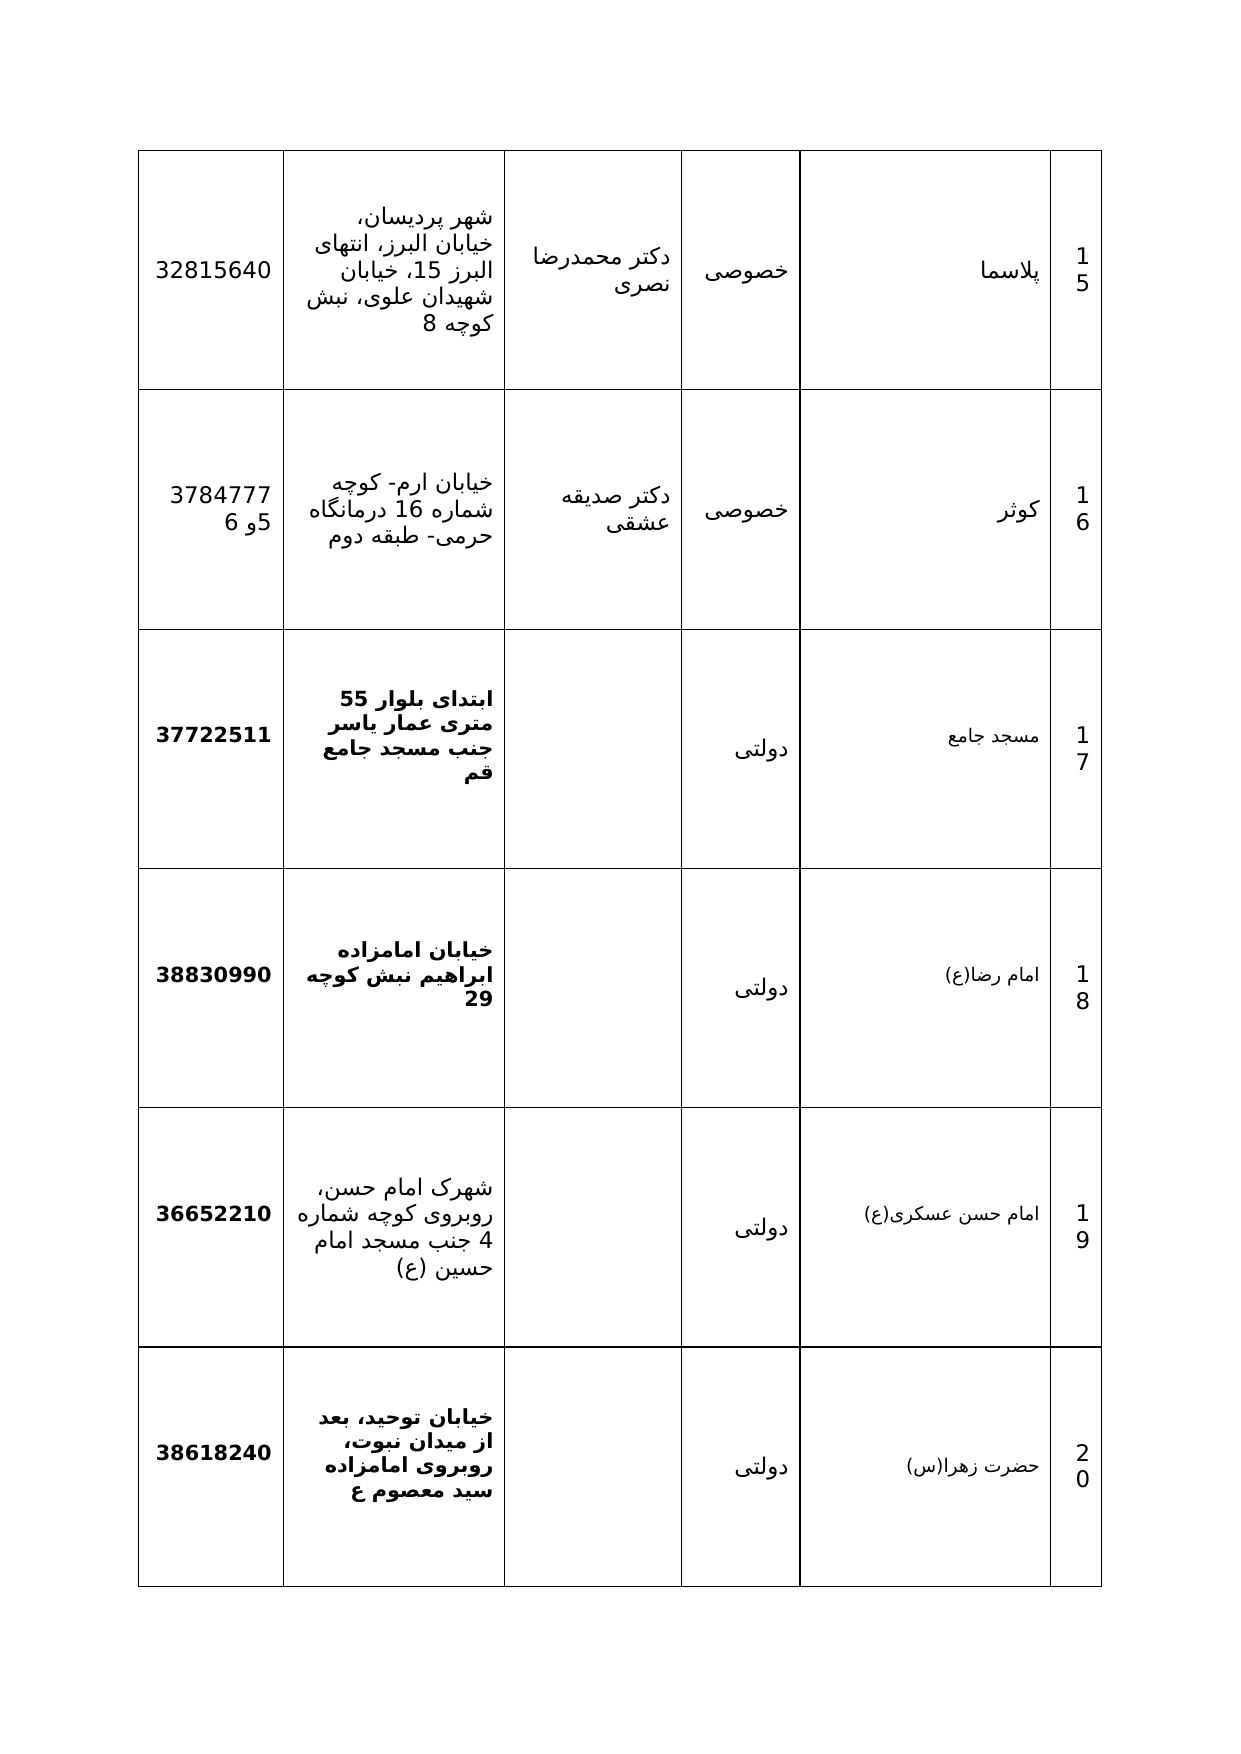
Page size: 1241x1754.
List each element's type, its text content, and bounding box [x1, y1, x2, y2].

table_cell 16 [1051, 390, 1101, 628]
table_cell 38830990 [139, 869, 283, 1107]
table_cell دولتی [682, 1348, 799, 1586]
table_cell 38618240 [139, 1348, 283, 1586]
table_cell دکتر محمدرضا نصری [505, 151, 681, 389]
table_cell امام حسن عسکری(ع) [801, 1108, 1050, 1346]
table_cell 17 [1051, 630, 1101, 868]
table_cell [505, 1108, 681, 1346]
table_cell دولتی [682, 1108, 799, 1346]
table_cell 32815640 [139, 151, 283, 389]
table_cell دولتی [682, 869, 799, 1107]
table_cell خیابان ارم- کوچه شماره 16 درمانگاه حرمی- طبقه دوم [284, 390, 504, 628]
table_cell 36652210 [139, 1108, 283, 1346]
table_cell 20 [1051, 1348, 1101, 1586]
table_cell [505, 1348, 681, 1586]
table_cell شهر پردیسان، خیابان البرز، انتهای البرز 15، خیابان شهیدان علوی، نبش کوچه 8 [284, 151, 504, 389]
table_cell ابتدای بلوار 55 متری عمار یاسر جنب مسجد جامع قم [284, 630, 504, 868]
table_cell 15 [1051, 151, 1101, 389]
table_cell خیابان امامزاده ابراهیم نبش کوچه 29 [284, 869, 504, 1107]
table_cell مسجد جامع [801, 630, 1050, 868]
table_cell 37722511 [139, 630, 283, 868]
table_cell حضرت زهرا(س) [801, 1348, 1050, 1586]
table_cell 18 [1051, 869, 1101, 1107]
table_cell 19 [1051, 1108, 1101, 1346]
table_cell دولتی [682, 630, 799, 868]
table_cell خصوصی [682, 151, 799, 389]
table_cell شهرک امام حسن، روبروی کوچه شماره 4 جنب مسجد امام حسین (ع) [284, 1108, 504, 1346]
table_cell [505, 869, 681, 1107]
table_cell امام رضا(ع) [801, 869, 1050, 1107]
table_cell [505, 630, 681, 868]
table_cell کوثر [801, 390, 1050, 628]
table_cell 37847775و 6 [139, 390, 283, 628]
table_cell خیابان توحید، بعد از میدان نبوت، روبروی امامزاده سید معصوم ع [284, 1348, 504, 1586]
table_cell دکتر صدیقه عشقی [505, 390, 681, 628]
table_cell خصوصی [682, 390, 799, 628]
table_cell پلاسما [801, 151, 1050, 389]
